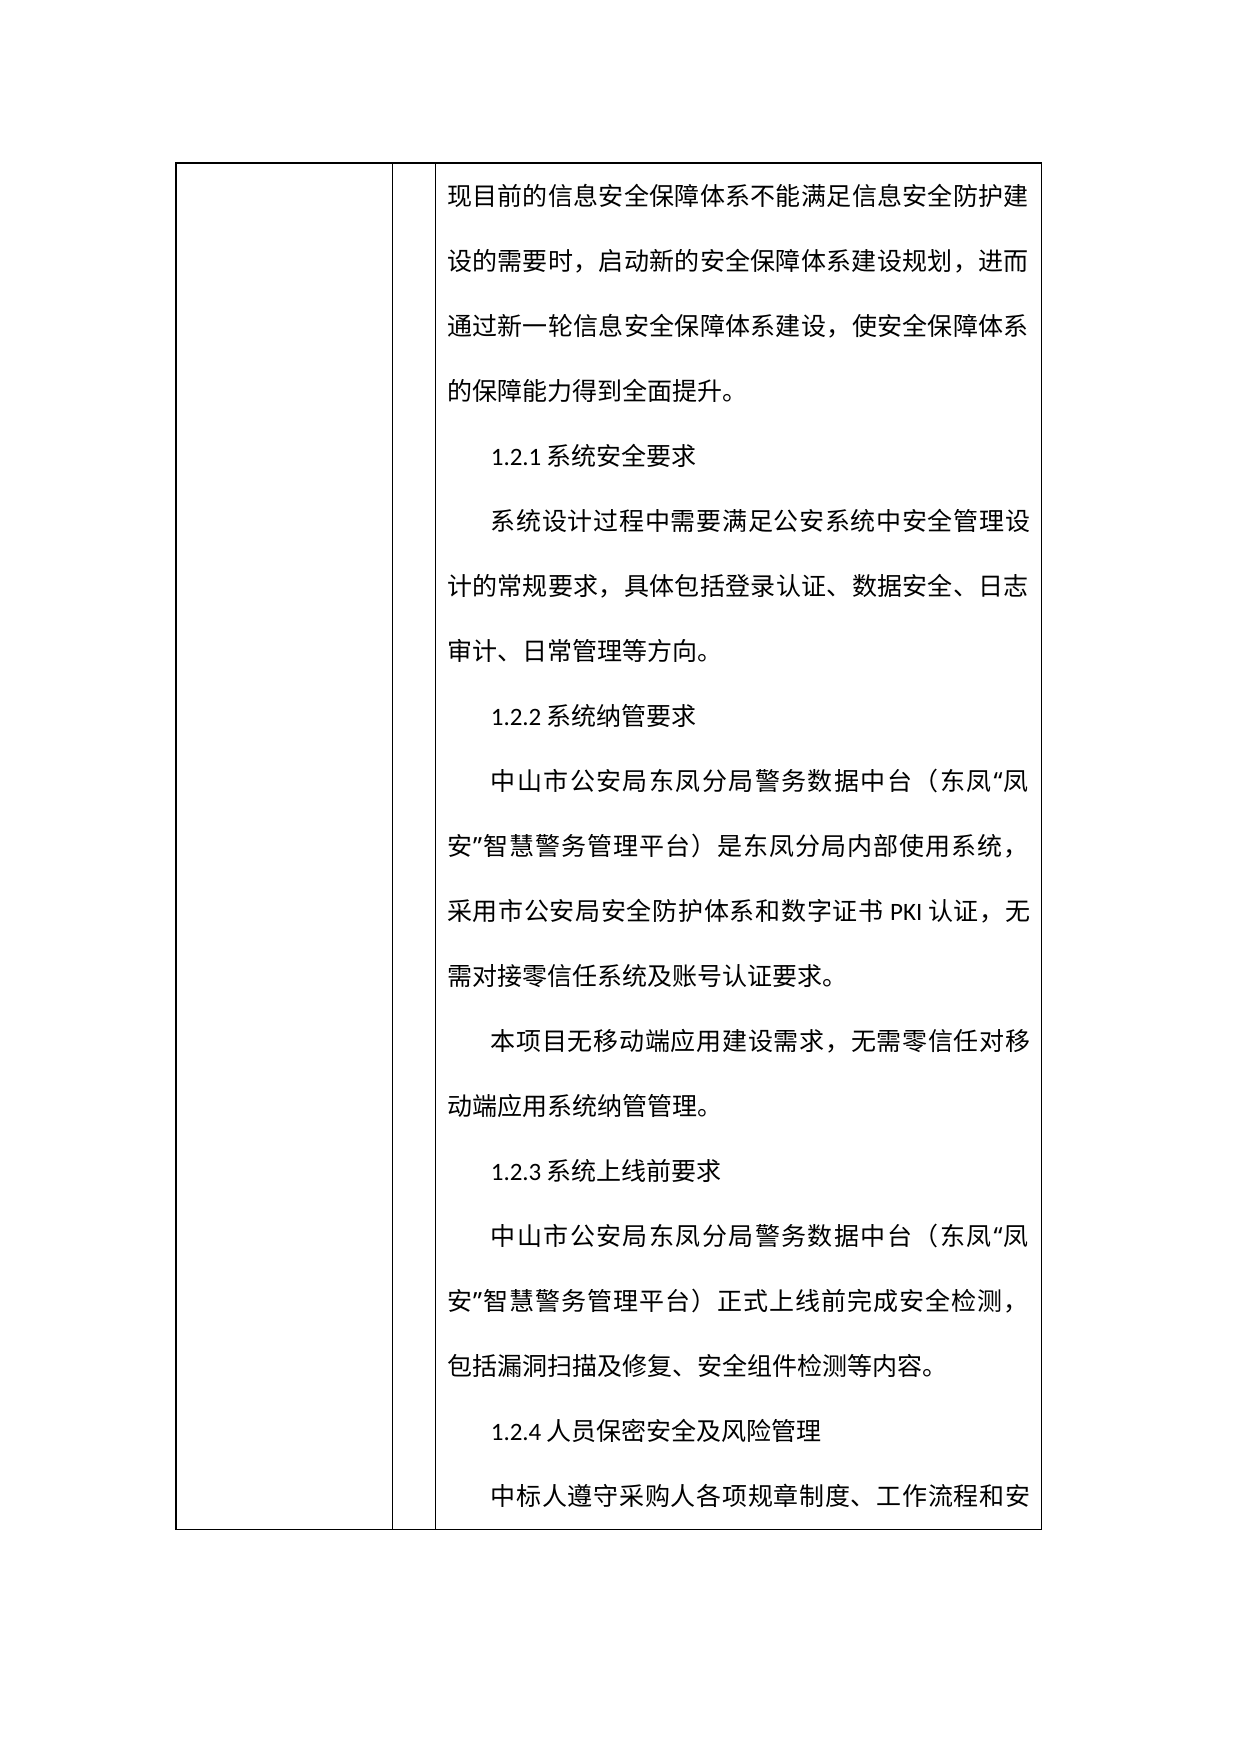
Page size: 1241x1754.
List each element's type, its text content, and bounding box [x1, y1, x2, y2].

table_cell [436, 164, 1041, 1528]
table_cell [177, 164, 392, 1528]
table_cell 2 [393, 164, 435, 1528]
